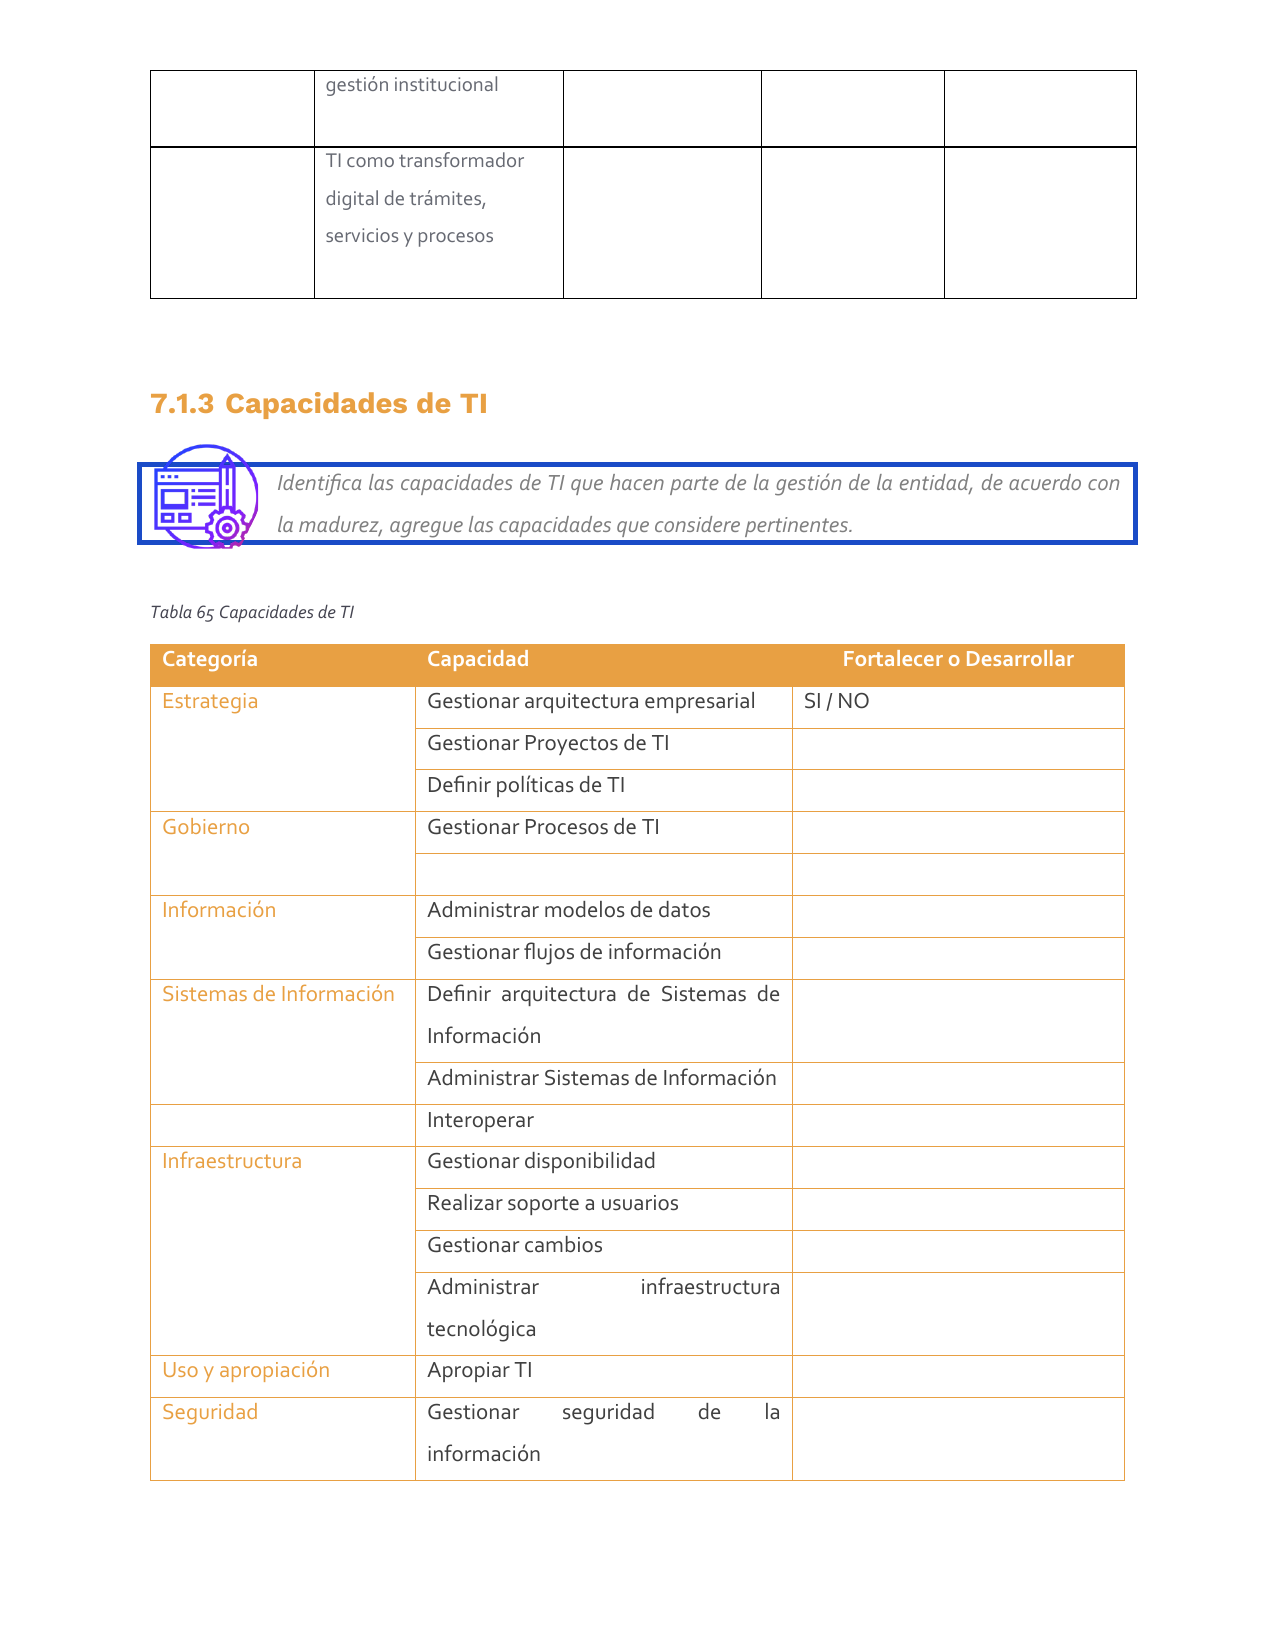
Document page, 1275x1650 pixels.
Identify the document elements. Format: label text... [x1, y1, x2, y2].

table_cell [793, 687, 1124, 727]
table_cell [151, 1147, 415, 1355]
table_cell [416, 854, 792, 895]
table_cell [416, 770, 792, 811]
picture [150, 440, 259, 549]
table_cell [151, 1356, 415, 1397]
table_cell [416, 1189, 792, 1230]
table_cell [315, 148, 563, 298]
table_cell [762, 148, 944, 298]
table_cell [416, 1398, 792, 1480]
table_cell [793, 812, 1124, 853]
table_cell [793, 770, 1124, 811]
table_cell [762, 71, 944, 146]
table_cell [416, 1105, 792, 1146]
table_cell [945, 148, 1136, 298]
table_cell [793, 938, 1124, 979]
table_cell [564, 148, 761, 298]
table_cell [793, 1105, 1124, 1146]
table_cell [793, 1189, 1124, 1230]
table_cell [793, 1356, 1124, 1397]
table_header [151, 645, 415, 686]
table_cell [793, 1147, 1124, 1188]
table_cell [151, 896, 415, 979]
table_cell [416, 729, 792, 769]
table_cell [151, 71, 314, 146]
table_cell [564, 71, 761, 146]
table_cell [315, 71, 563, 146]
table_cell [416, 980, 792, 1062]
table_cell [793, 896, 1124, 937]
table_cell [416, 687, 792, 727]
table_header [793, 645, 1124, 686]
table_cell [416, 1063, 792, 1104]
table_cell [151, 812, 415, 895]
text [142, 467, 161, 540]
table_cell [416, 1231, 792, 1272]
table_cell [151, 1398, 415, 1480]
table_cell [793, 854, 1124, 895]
text Identifica las capacidades de TI que hacen parte de la gestión de la entidad, de acuerdo con la madurez, agregue las capacidades que considere pertinentes. [245, 467, 1133, 540]
text Tabla 65 Capacidades de TI [150, 600, 1125, 623]
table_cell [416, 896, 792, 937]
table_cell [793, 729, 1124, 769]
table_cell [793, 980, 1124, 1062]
subtitle 7.1.3 Capacidades de TI [150, 386, 1125, 421]
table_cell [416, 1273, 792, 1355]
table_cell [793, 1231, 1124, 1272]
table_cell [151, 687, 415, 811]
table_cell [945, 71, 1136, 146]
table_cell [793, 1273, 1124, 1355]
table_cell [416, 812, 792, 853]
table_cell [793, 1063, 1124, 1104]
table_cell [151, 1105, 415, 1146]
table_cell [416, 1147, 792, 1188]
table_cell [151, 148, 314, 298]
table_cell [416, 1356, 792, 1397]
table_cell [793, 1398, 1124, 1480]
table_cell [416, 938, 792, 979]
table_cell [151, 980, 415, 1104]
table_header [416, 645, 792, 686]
